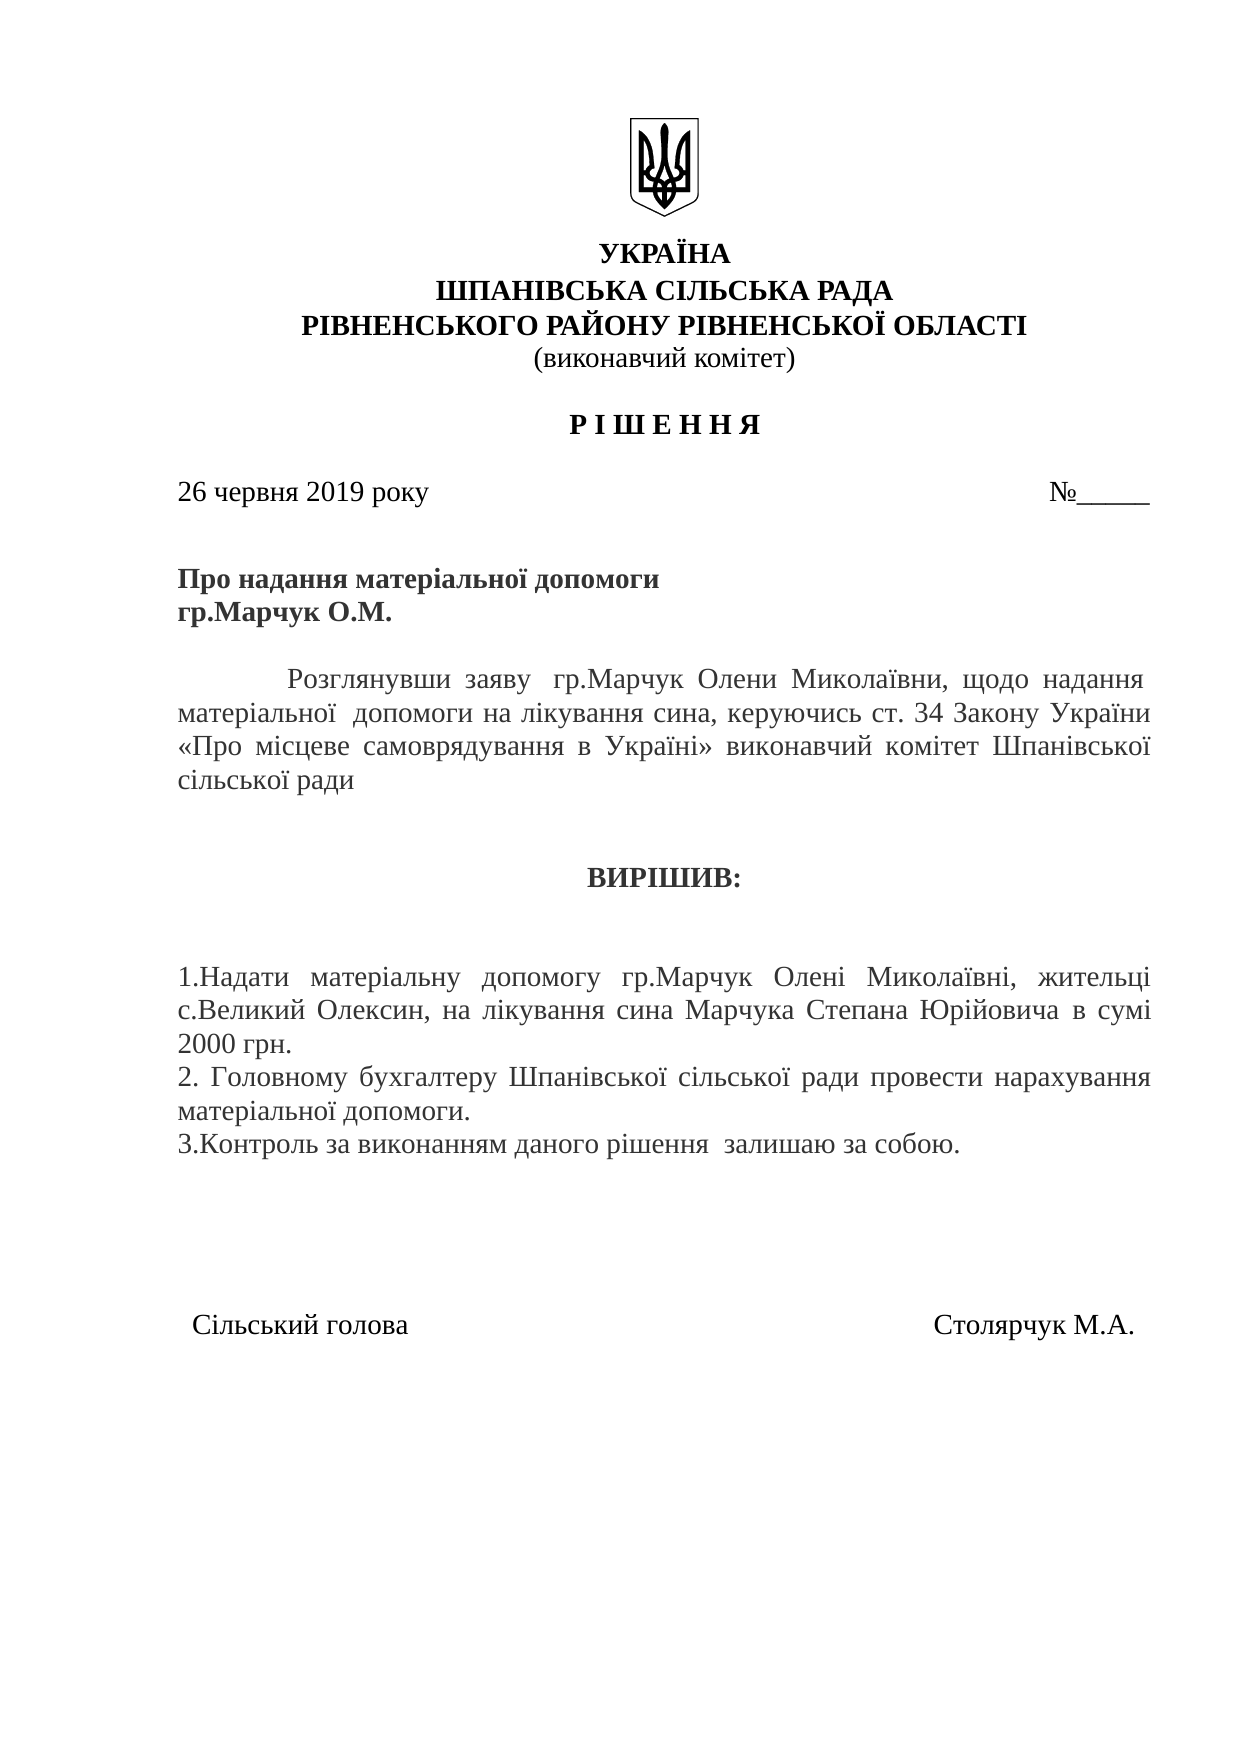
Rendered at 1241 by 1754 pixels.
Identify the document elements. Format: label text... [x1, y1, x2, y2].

text 26 червня 2019 року №_____ [177, 474, 1152, 508]
subtitle ШПАНІВСЬКА сільська рада [177, 282, 853, 305]
text (виконавчий комітет) [177, 340, 1152, 374]
text Розглянувши заяву гр.Марчук Олени Миколаївни, щодо надання матеріальної допомоги на лікування сина, керуючись ст. 34 Закону України «Про місцеве самоврядування в Україні» виконавчий комітет Шпанівської сільської ради [177, 661, 1152, 796]
text 3.Контроль за виконанням даного рішення залишаю за собою. [177, 1126, 1152, 1160]
text ВИРІШИВ: [177, 860, 1152, 894]
text Р І Ш Е Н Н Я [177, 407, 1152, 441]
text 2. Головному бухгалтеру Шпанівської сільської ради провести нарахування матеріальної допомоги. [177, 1059, 1152, 1126]
text гр.Марчук О.М. [177, 594, 1152, 628]
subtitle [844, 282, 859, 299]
subtitle ШПАНІВСЬКА сільська рада [871, 282, 1152, 305]
text Україна [177, 236, 1152, 269]
text Про надання матеріальної допомоги [177, 561, 1152, 594]
text 1.Надати матеріальну допомогу гр.Марчук Олені Миколаївні, жительці с.Великий Олексин, на лікування сина Марчука Степана Юрійовича в сумі 2000 грн. [177, 959, 1152, 1059]
text РІВНЕНСЬКОГО РАЙОНУ РІВНЕНСЬКОЇ ОБЛАСТІ [177, 317, 1152, 340]
text Сільський голова Столярчук М.А. [177, 1307, 1152, 1341]
